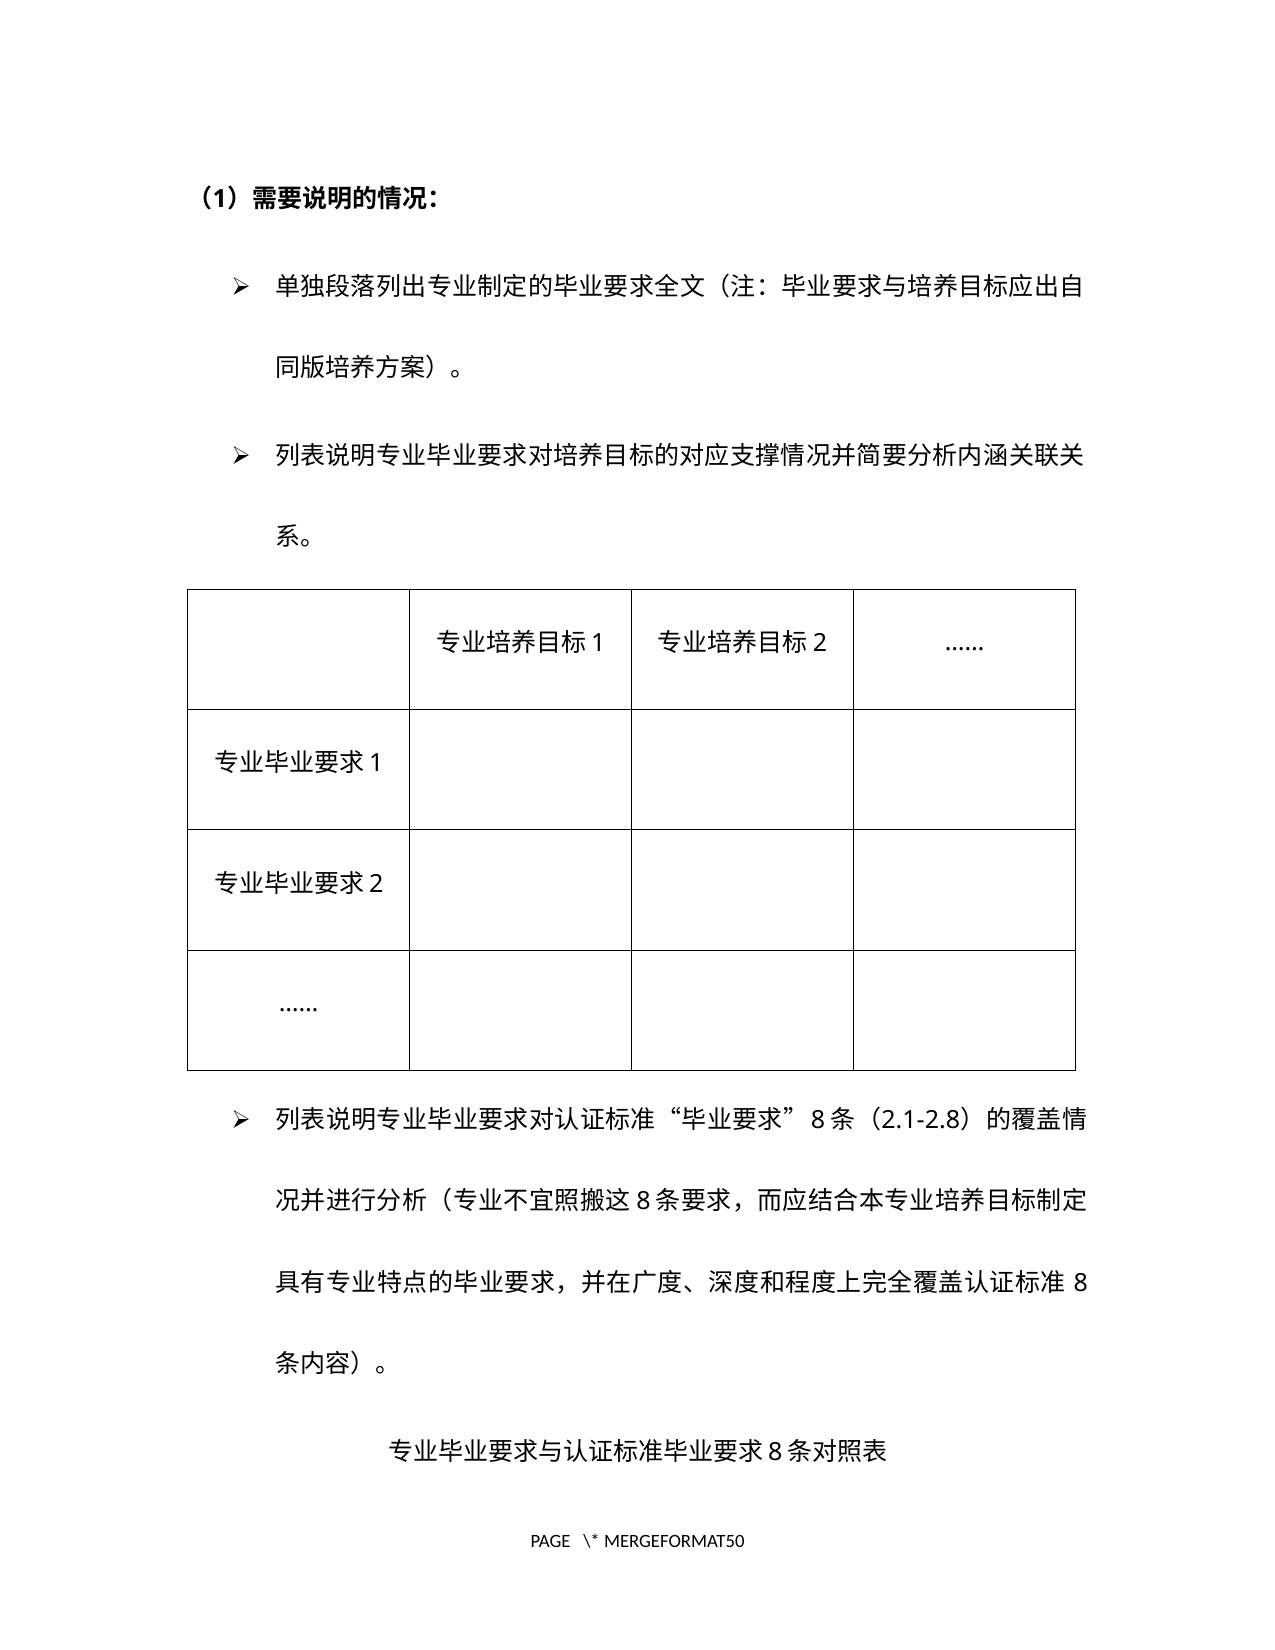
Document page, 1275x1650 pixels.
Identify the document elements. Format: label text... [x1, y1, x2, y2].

list 列表说明专业毕业要求对培养目标的对应支撑情况并简要分析内涵关联关系。 [231, 419, 1087, 569]
table_cell 专业毕业要求1 [188, 710, 409, 829]
list 列表说明专业毕业要求对认证标准“毕业要求”8条（2.1-2.8）的覆盖情况并进行分析（专业不宜照搬这8条要求，而应结合本专业培养目标制定具有专业特点的毕业要求，并在广度、深度和程度上完全覆盖认证标准8条内容）。 [231, 1083, 1087, 1396]
table_cell 专业毕业要求2 [188, 830, 409, 949]
table_cell [632, 951, 853, 1070]
table_cell [632, 830, 853, 949]
text 专业毕业要求与认证标准毕业要求8条对照表 [187, 1415, 1087, 1483]
table_header 专业培养目标2 [632, 590, 853, 709]
table_cell [410, 951, 631, 1070]
list 单独段落列出专业制定的毕业要求全文（注：毕业要求与培养目标应出自同版培养方案）。 [231, 250, 1087, 400]
table_cell [410, 830, 631, 949]
table_cell [854, 830, 1075, 949]
table_header 专业培养目标1 [410, 590, 631, 709]
table_cell [854, 710, 1075, 829]
table_header …… [854, 590, 1075, 709]
table_cell [410, 710, 631, 829]
table_cell …… [188, 951, 409, 1070]
table_header [188, 590, 409, 709]
table_cell [854, 951, 1075, 1070]
text （1）需要说明的情况： [187, 163, 1087, 231]
table_cell [632, 710, 853, 829]
